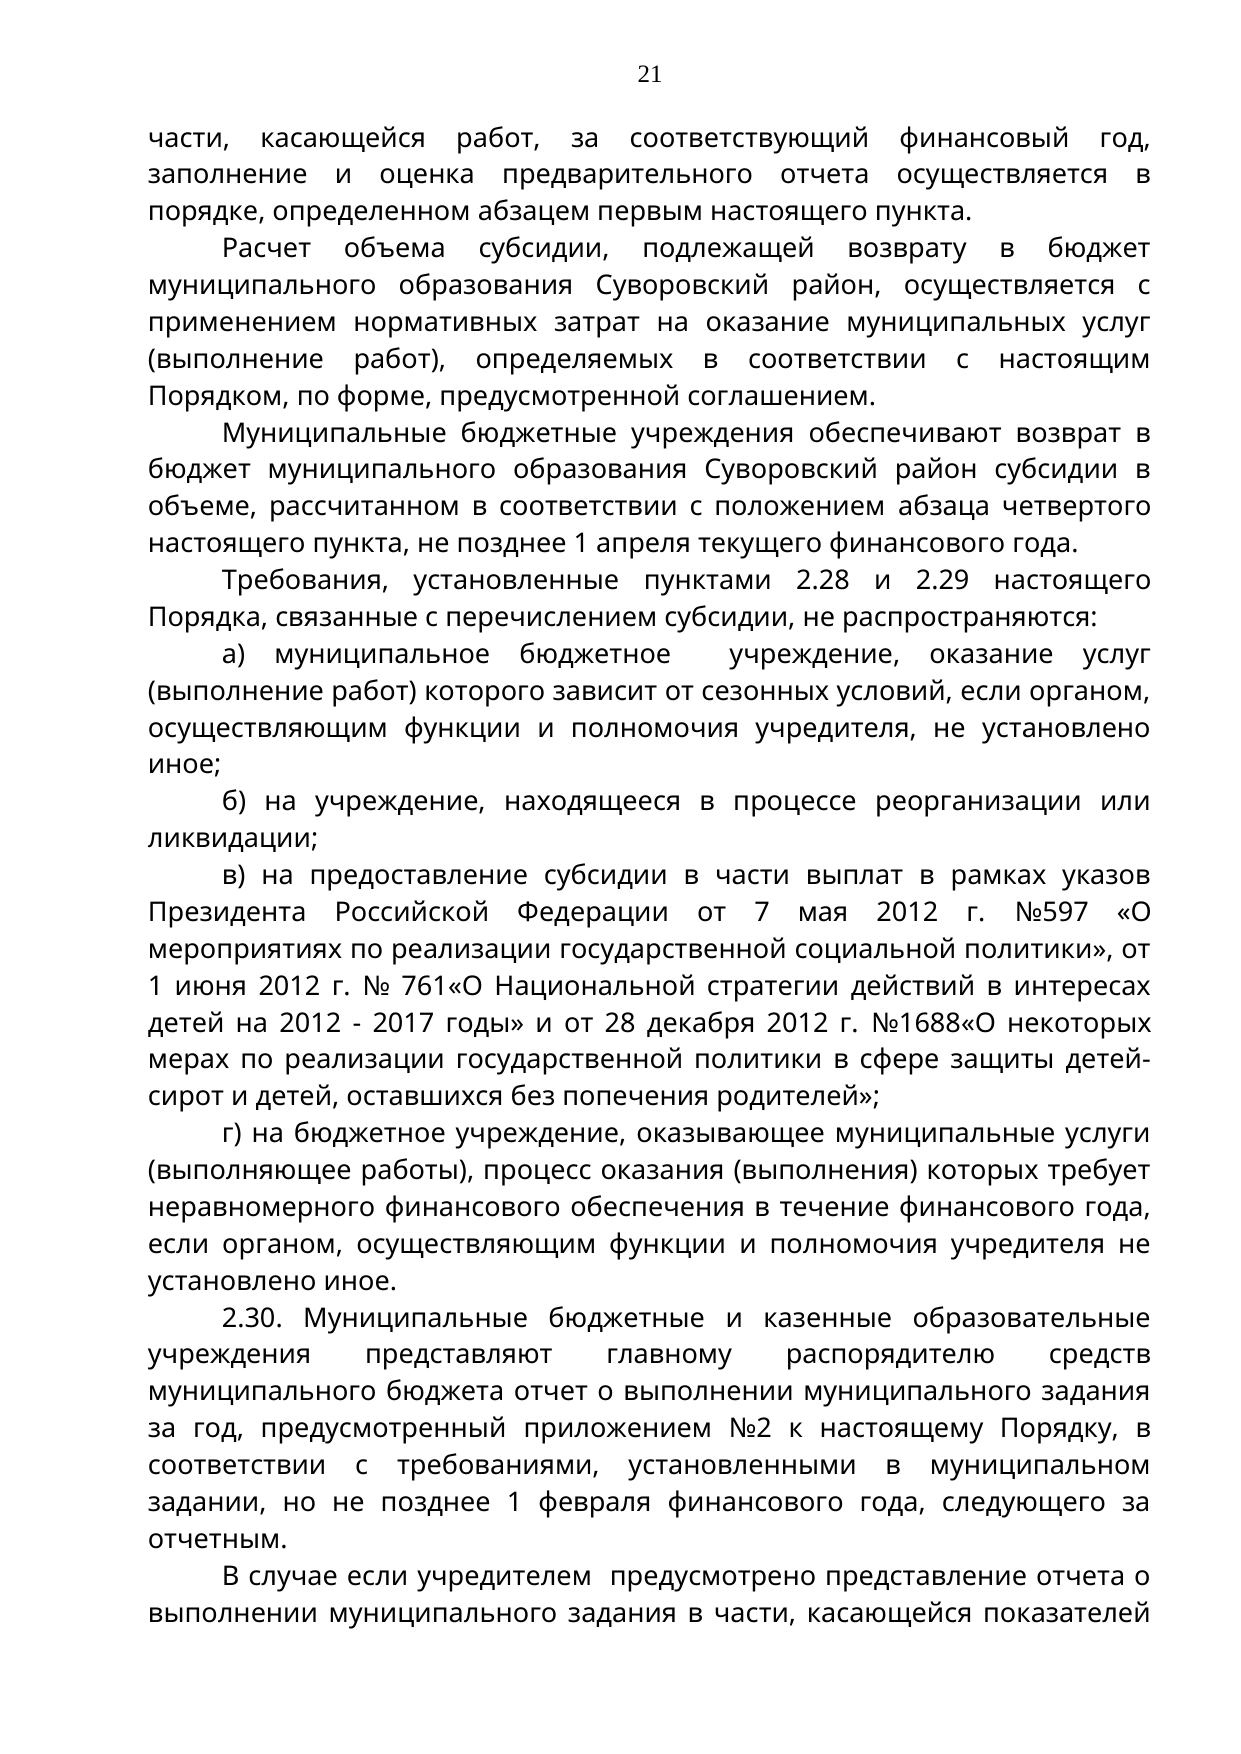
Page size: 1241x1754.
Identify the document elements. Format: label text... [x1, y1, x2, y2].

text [148, 118, 1152, 229]
text 2.30. Муниципальные бюджетные и казенные образовательные учреждения представляют главному распорядителю средств муниципального бюджета отчет о выполнении муниципального задания за год, предусмотренный приложением №2 к настоящему Порядку, в соответствии с требованиями, установленными в муниципальном задании, но не позднее 1 февраля финансового года, следующего за отчетным. [148, 1298, 1152, 1556]
text б) на учреждение, находящееся в процессе реорганизации или ликвидации; [148, 782, 1152, 856]
text Муниципальные бюджетные учреждения обеспечивают возврат в бюджет муниципального образования Суворовский район субсидии в объеме, рассчитанном в соответствии с положением абзаца четвертого настоящего пункта, не позднее 1 апреля текущего финансового года. [148, 413, 1152, 561]
text Расчет объема субсидии, подлежащей возврату в бюджет муниципального образования Суворовский район, осуществляется с применением нормативных затрат на оказание муниципальных услуг (выполнение работ), определяемых в соответствии с настоящим Порядком, по форме, предусмотренной соглашением. [148, 229, 1152, 413]
text г) на бюджетное учреждение, оказывающее муниципальные услуги (выполняющее работы), процесс оказания (выполнения) которых требует неравномерного финансового обеспечения в течение финансового года, если органом, осуществляющим функции и полномочия учредителя не установлено иное. [148, 1114, 1152, 1298]
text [148, 1556, 1152, 1630]
text а) муниципальное бюджетное учреждение, оказание услуг (выполнение работ) которого зависит от сезонных условий, если органом, осуществляющим функции и полномочия учредителя, не установлено иное; [148, 634, 1152, 782]
text в) на предоставление субсидии в части выплат в рамках указов Президента Российской Федерации от 7 мая 2012 г. №597 «О мероприятиях по реализации государственной социальной политики», от 1 июня 2012 г. № 761«О Национальной стратегии действий в интересах детей на 2012 - 2017 годы» и от 28 декабря 2012 г. №1688«О некоторых мерах по реализации государственной политики в сфере защиты детей-сирот и детей, оставшихся без попечения родителей»; [148, 856, 1152, 1114]
text Требования, установленные пунктами 2.28 и 2.29 настоящего Порядка, связанные с перечислением субсидии, не распространяются: [148, 561, 1152, 634]
